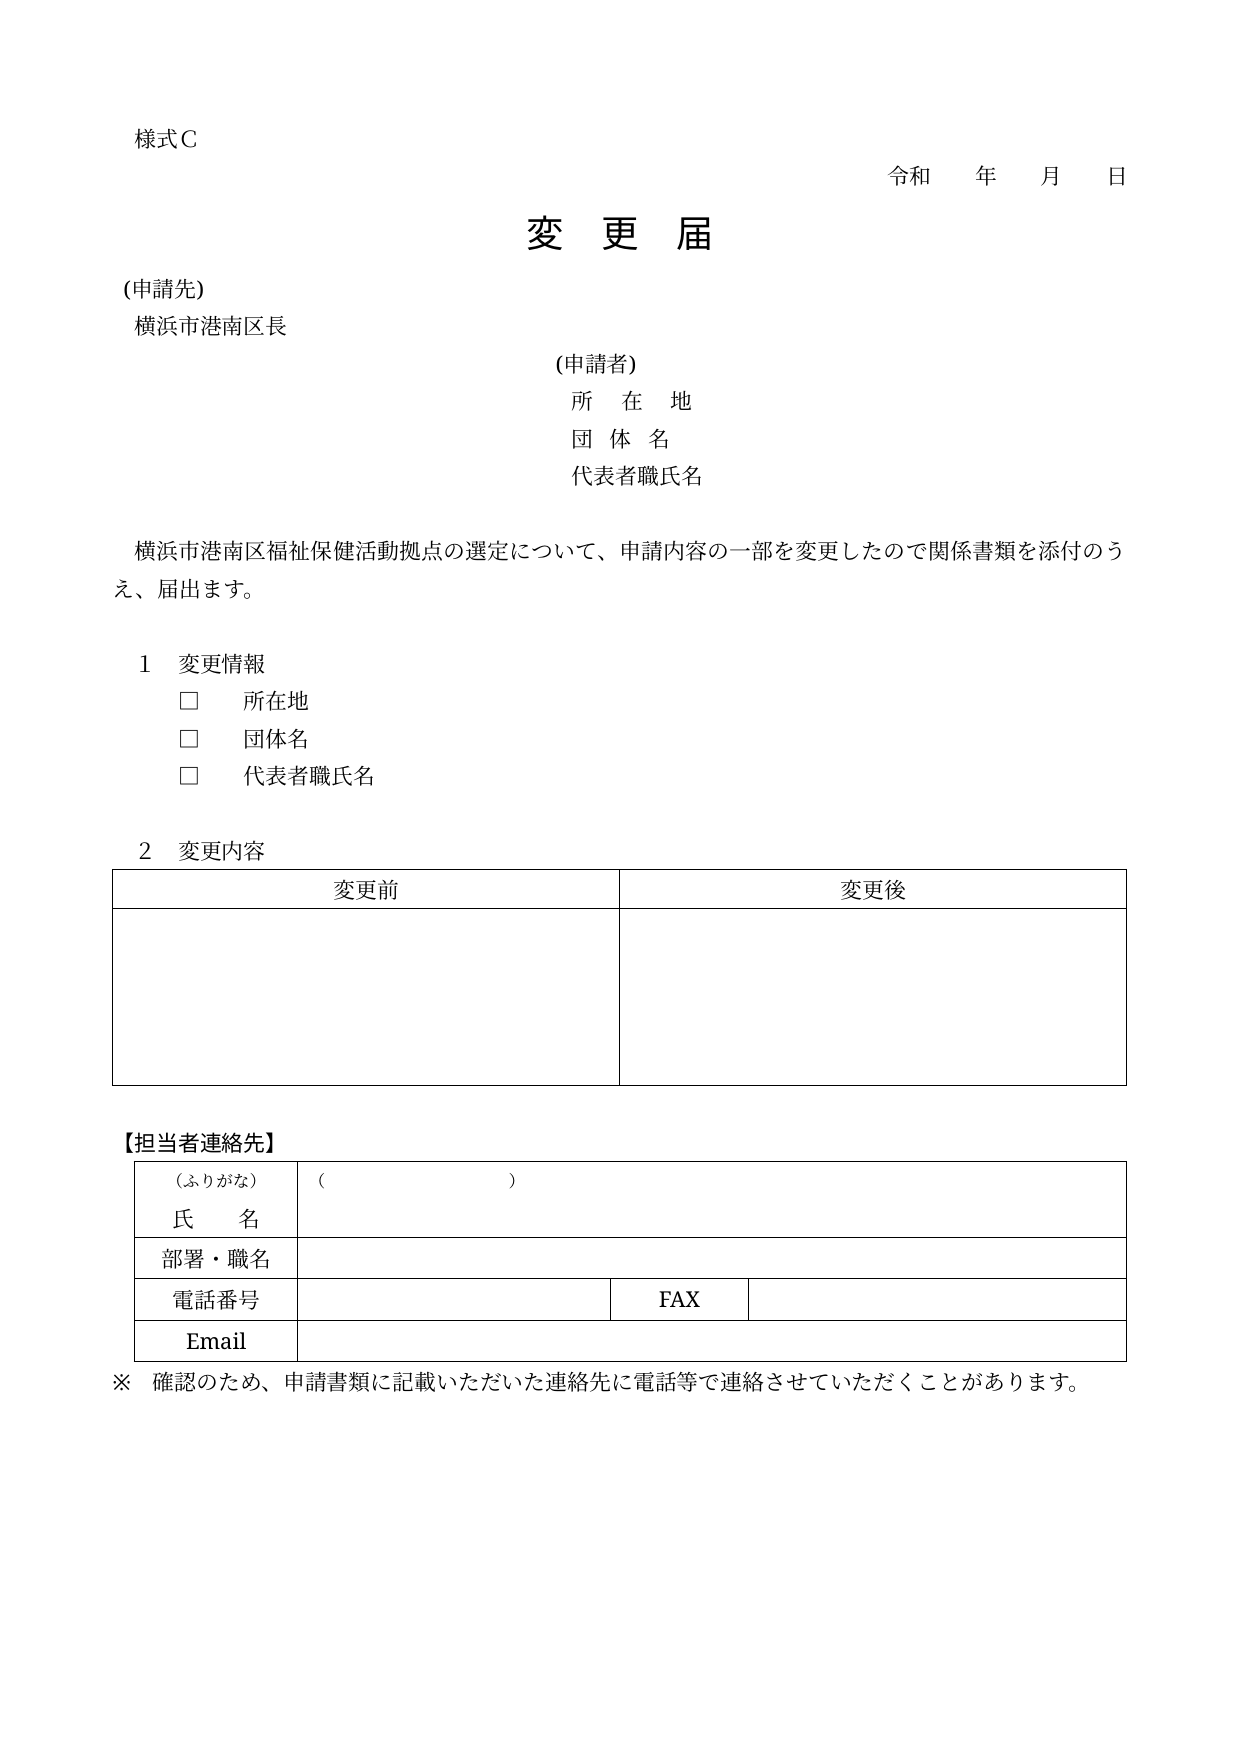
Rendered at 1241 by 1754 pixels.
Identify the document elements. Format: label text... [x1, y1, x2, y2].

text (申請者) [112, 344, 1128, 381]
text 代表者職氏名 [112, 756, 1128, 794]
text 令和 年 月 日 [112, 156, 1128, 194]
table_cell [113, 909, 619, 1085]
text 【担当者連絡先】 [112, 1123, 1053, 1161]
text 様式Ｃ [112, 119, 1128, 156]
text 横浜市港南区長 [112, 306, 1128, 344]
text ※ 確認のため、申請書類に記載いただいた連絡先に電話等で連絡させていただくことがあります。 [112, 1362, 1128, 1399]
text 所 在 地 [112, 381, 1128, 419]
table_header （ふりがな） 氏 名 [135, 1162, 297, 1237]
text 横浜市港南区福祉保健活動拠点の選定について、申請内容の一部を変更したので関係書類を添付のうえ、届出ます。 [112, 531, 1128, 606]
table_cell 電話番号 [135, 1279, 297, 1319]
table_cell Email [135, 1321, 297, 1361]
text 団体名 [112, 419, 1128, 456]
text (申請先) [112, 269, 1128, 306]
table_cell [749, 1279, 1126, 1319]
text ２ 変更内容 [112, 831, 1128, 869]
table_cell [298, 1279, 610, 1319]
text 所在地 [112, 681, 1128, 719]
table_cell FAX [611, 1279, 748, 1319]
text １ 変更情報 [112, 644, 1128, 681]
table_cell [298, 1238, 1126, 1278]
table_header 変更後 [620, 870, 1126, 907]
table_header （ ） [298, 1162, 1126, 1237]
table_cell 部署・職名 [135, 1238, 297, 1278]
text 団体名 [112, 719, 1128, 756]
table_cell [620, 909, 1126, 1085]
text 変 更 届 [112, 194, 1128, 269]
text 代表者職氏名 [112, 456, 1128, 494]
table_header 変更前 [113, 870, 619, 907]
table_cell [298, 1321, 1126, 1361]
